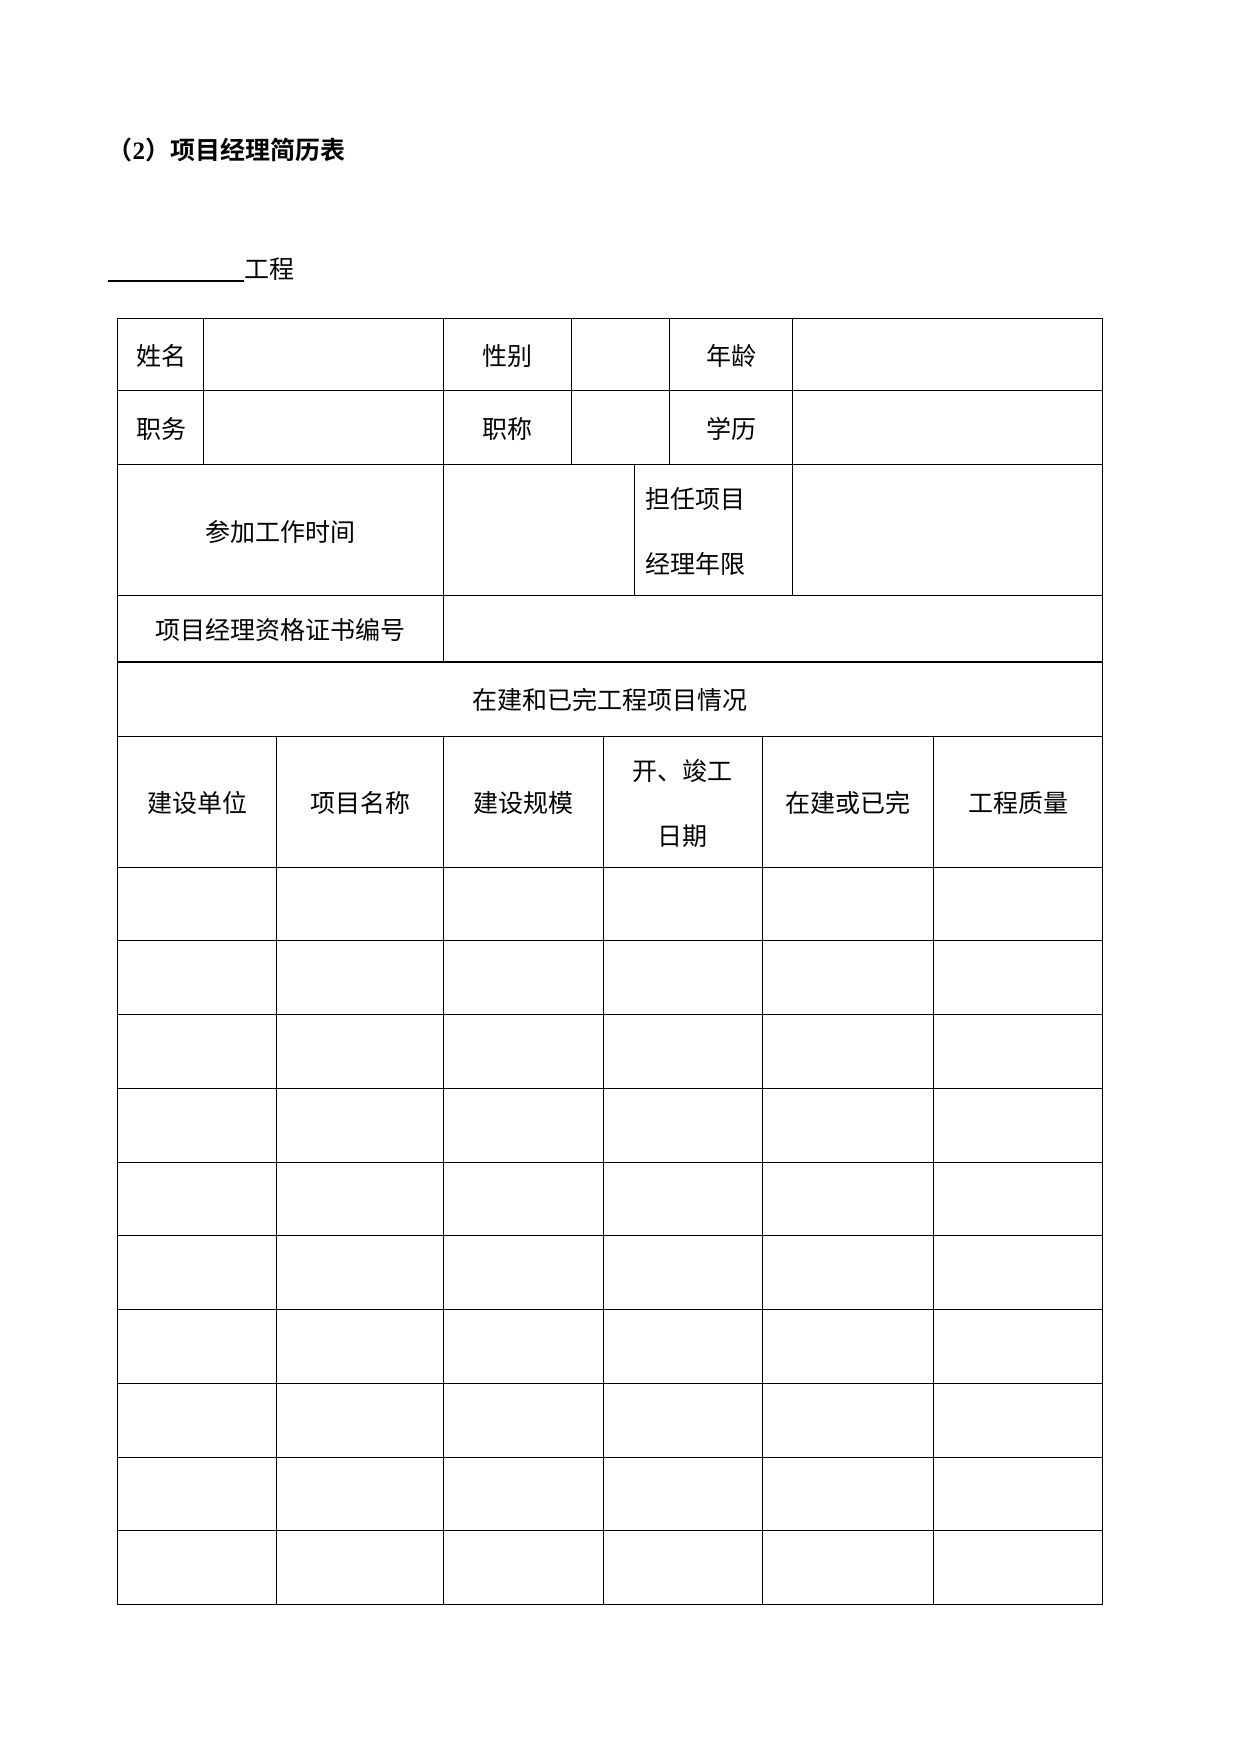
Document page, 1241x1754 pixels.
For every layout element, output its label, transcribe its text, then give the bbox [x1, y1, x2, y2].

table_cell 项目名称 [277, 737, 443, 867]
table_cell [934, 1015, 1102, 1088]
table_cell [604, 941, 762, 1014]
table_cell [277, 1015, 443, 1088]
table_cell [604, 1384, 762, 1457]
table_cell 担任项目 经理年限 [635, 465, 792, 595]
table_cell 职务 [118, 391, 203, 464]
table_cell [118, 1384, 276, 1457]
table_cell [277, 1310, 443, 1383]
table_cell [793, 391, 1102, 464]
table_cell [444, 1163, 603, 1235]
table_cell [118, 868, 276, 940]
table_cell [118, 1310, 276, 1383]
table_cell [444, 1236, 603, 1309]
table_cell [444, 465, 634, 595]
table_cell [763, 1531, 933, 1604]
table_cell [763, 1236, 933, 1309]
table_cell 开、竣工 日期 [604, 737, 762, 867]
table_cell [444, 941, 603, 1014]
table_cell 在建和已完工程项目情况 [118, 663, 1102, 736]
table_cell 参加工作时间 [118, 465, 443, 595]
table_header 姓名 [118, 319, 203, 390]
table_cell [444, 1015, 603, 1088]
table_cell [604, 1089, 762, 1162]
table_cell [763, 1089, 933, 1162]
table_cell [934, 1163, 1102, 1235]
table_cell [277, 868, 443, 940]
table_header [793, 319, 1102, 390]
table_header [204, 319, 443, 390]
table_cell [934, 1310, 1102, 1383]
table_cell 学历 [670, 391, 792, 464]
table_cell [444, 1310, 603, 1383]
table_cell [118, 1015, 276, 1088]
table_cell [763, 1015, 933, 1088]
table_cell [604, 1531, 762, 1604]
table_cell [204, 391, 443, 464]
table_cell [444, 1458, 603, 1530]
subtitle （2）项目经理简历表 [107, 116, 1137, 181]
table_cell [277, 1236, 443, 1309]
table_cell [277, 1089, 443, 1162]
table_cell [604, 1310, 762, 1383]
table_cell [444, 1384, 603, 1457]
table_cell [277, 941, 443, 1014]
table_cell 在建或已完 [763, 737, 933, 867]
text 工程 [107, 235, 1068, 300]
table_cell [604, 868, 762, 940]
table_cell 建设规模 [444, 737, 603, 867]
table_cell [934, 1236, 1102, 1309]
table_cell [934, 868, 1102, 940]
table_cell [277, 1384, 443, 1457]
table_cell [763, 868, 933, 940]
table_cell 职称 [444, 391, 571, 464]
table_cell 项目经理资格证书编号 [118, 596, 443, 661]
table_cell [118, 1163, 276, 1235]
table_cell [934, 1384, 1102, 1457]
table_cell [277, 1531, 443, 1604]
table_cell [793, 465, 1102, 595]
table_cell [763, 1310, 933, 1383]
table_cell [277, 1163, 443, 1235]
table_cell [934, 1531, 1102, 1604]
table_cell [604, 1163, 762, 1235]
table_cell [763, 1458, 933, 1530]
table_cell [118, 1089, 276, 1162]
table_header 性别 [444, 319, 571, 390]
table_cell [118, 1458, 276, 1530]
table_cell [118, 941, 276, 1014]
table_cell [444, 1089, 603, 1162]
table_cell [604, 1458, 762, 1530]
table_cell 工程质量 [934, 737, 1102, 867]
table_cell [934, 1458, 1102, 1530]
table_cell [763, 1384, 933, 1457]
table_header 年龄 [670, 319, 792, 390]
table_cell [763, 941, 933, 1014]
table_cell [118, 1531, 276, 1604]
table_cell [444, 596, 1102, 661]
table_cell [444, 868, 603, 940]
table_cell [444, 1531, 603, 1604]
table_cell 建设单位 [118, 737, 276, 867]
table_cell [763, 1163, 933, 1235]
table_cell [934, 941, 1102, 1014]
table_cell [572, 391, 669, 464]
table_header [572, 319, 669, 390]
table_cell [604, 1236, 762, 1309]
table_cell [604, 1015, 762, 1088]
table_cell [934, 1089, 1102, 1162]
table_cell [277, 1458, 443, 1530]
table_cell [118, 1236, 276, 1309]
